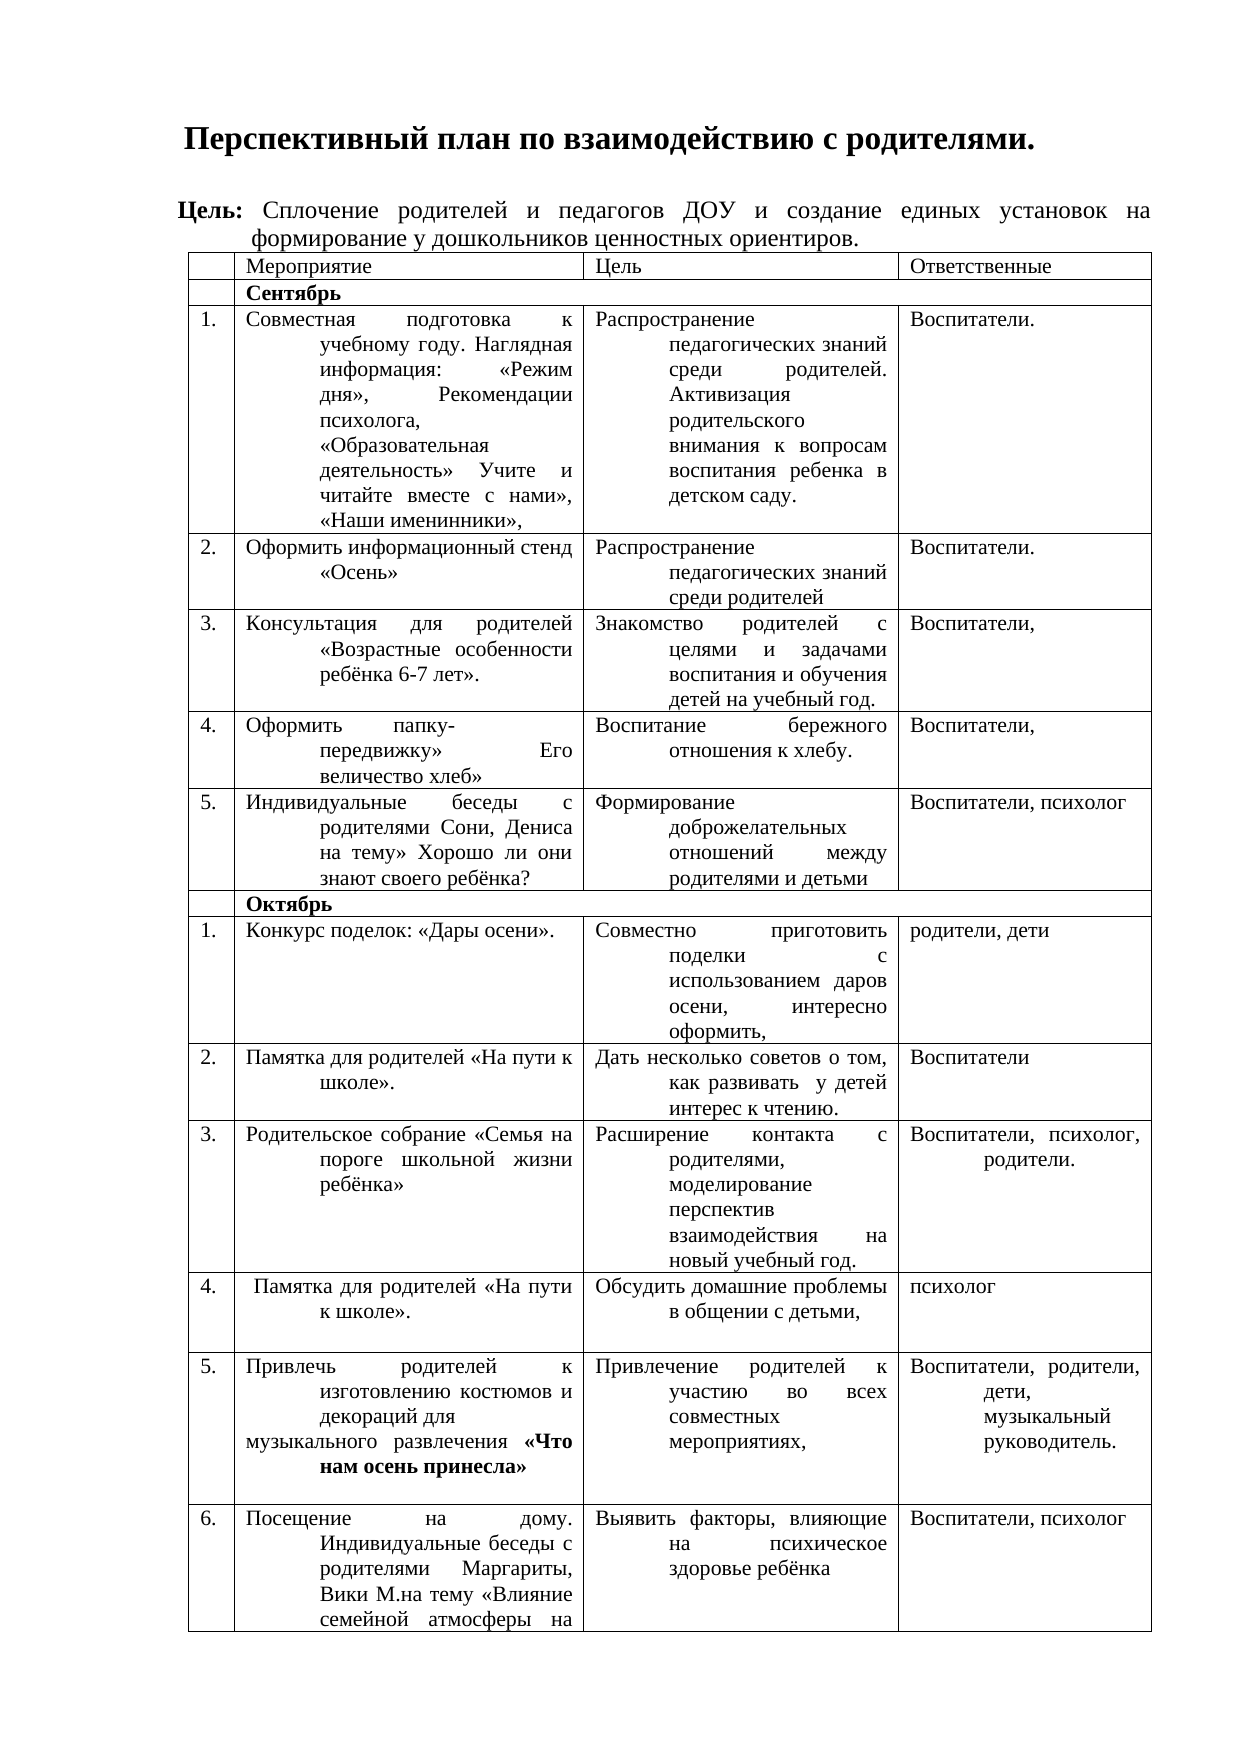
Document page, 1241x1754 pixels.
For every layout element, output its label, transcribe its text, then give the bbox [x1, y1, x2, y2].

table_cell 1. [189, 306, 234, 533]
table_cell Знакомство родителей с целями и задачами воспитания и обучения детей на учебный год. [584, 610, 898, 711]
table_cell Воспитатели, родители, дети, музыкальный руководитель. [899, 1353, 1151, 1504]
table_cell Воспитатели. [899, 534, 1151, 609]
table_cell Дать несколько советов о том, как развивать у детей интерес к чтению. [584, 1044, 898, 1120]
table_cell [584, 1505, 898, 1631]
table_cell Родительское собрание «Семья на пороге школьной жизни ребёнка» [235, 1121, 583, 1272]
table_cell Воспитатели [899, 1044, 1151, 1120]
table_cell Конкурс поделок: «Дары осени». [235, 917, 583, 1043]
table_cell Консультация для родителей «Возрастные особенности ребёнка 6-7 лет». [235, 610, 583, 711]
table_cell Воспитание бережного отношения к хлебу. [584, 712, 898, 788]
table_cell Распространение педагогических знаний среди родителей [584, 534, 898, 609]
table_cell Привлечь родителей к изготовлению костюмов и декораций для музыкального развлечения «Что нам осень принесла» [235, 1353, 583, 1504]
table_cell 3. [189, 610, 234, 711]
table_cell [189, 280, 234, 305]
table_cell Индивидуальные беседы с родителями Сони, Дениса на тему» Хорошо ли они знают своего ребёнка? [235, 789, 583, 890]
table_cell Воспитатели, [899, 712, 1151, 788]
table_cell 1. [189, 917, 234, 1043]
table_cell 5. [189, 1353, 234, 1504]
table_cell Привлечение родителей к участию во всех совместных мероприятиях, [584, 1353, 898, 1504]
table_cell Сентябрь [235, 280, 1151, 305]
table_cell Оформить папку-передвижку» Его величество хлеб» [235, 712, 583, 788]
text Цель: Сплочение родителей и педагогов ДОУ и создание единых установок на формирование у дошкольников ценностных ориентиров. [177, 195, 1152, 252]
table_header Ответственные [899, 253, 1151, 278]
table_cell Распространение педагогических знаний среди родителей. Активизация родительского внимания к вопросам воспитания ребенка в детском саду. [584, 306, 898, 533]
table_cell Воспитатели, психолог, родители. [899, 1121, 1151, 1272]
table_header Цель [584, 253, 898, 278]
table_cell [189, 891, 234, 916]
table_cell 2. [189, 534, 234, 609]
table_cell 2. [189, 1044, 234, 1120]
table_cell Совместно приготовить поделки с использованием даров осени, интересно оформить, [584, 917, 898, 1043]
table_cell 4. [189, 712, 234, 788]
table_cell Оформить информационный стенд «Осень» [235, 534, 583, 609]
table_cell Воспитатели, [899, 610, 1151, 711]
table_cell Расширение контакта с родителями, моделирование перспектив взаимодействия на новый учебный год. [584, 1121, 898, 1272]
table_cell Октябрь [235, 891, 1151, 916]
table_cell Воспитатели, психолог [899, 789, 1151, 890]
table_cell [235, 1505, 583, 1631]
table_cell Памятка для родителей «На пути к школе». [235, 1273, 583, 1352]
table_cell 6. [189, 1505, 234, 1631]
table_cell Памятка для родителей «На пути к школе». [235, 1044, 583, 1120]
table_cell Обсудить домашние проблемы в общении с детьми, [584, 1273, 898, 1352]
table_cell психолог [899, 1273, 1151, 1352]
text Перспективный план по взаимодействию с родителями. [177, 118, 1152, 156]
table_cell 4. [189, 1273, 234, 1352]
table_header [189, 253, 234, 278]
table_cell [899, 1505, 1151, 1631]
table_cell 3. [189, 1121, 234, 1272]
table_cell Воспитатели. [899, 306, 1151, 533]
table_cell Формирование доброжелательных отношений между родителями и детьми [584, 789, 898, 890]
table_cell родители, дети [899, 917, 1151, 1043]
table_cell 5. [189, 789, 234, 890]
table_header Мероприятие [235, 253, 583, 278]
table_cell Совместная подготовка к учебному году. Наглядная информация: «Режим дня», Рекомендации психолога, «Образовательная деятельность» Учите и читайте вместе с нами», «Наши именинники», [235, 306, 583, 533]
